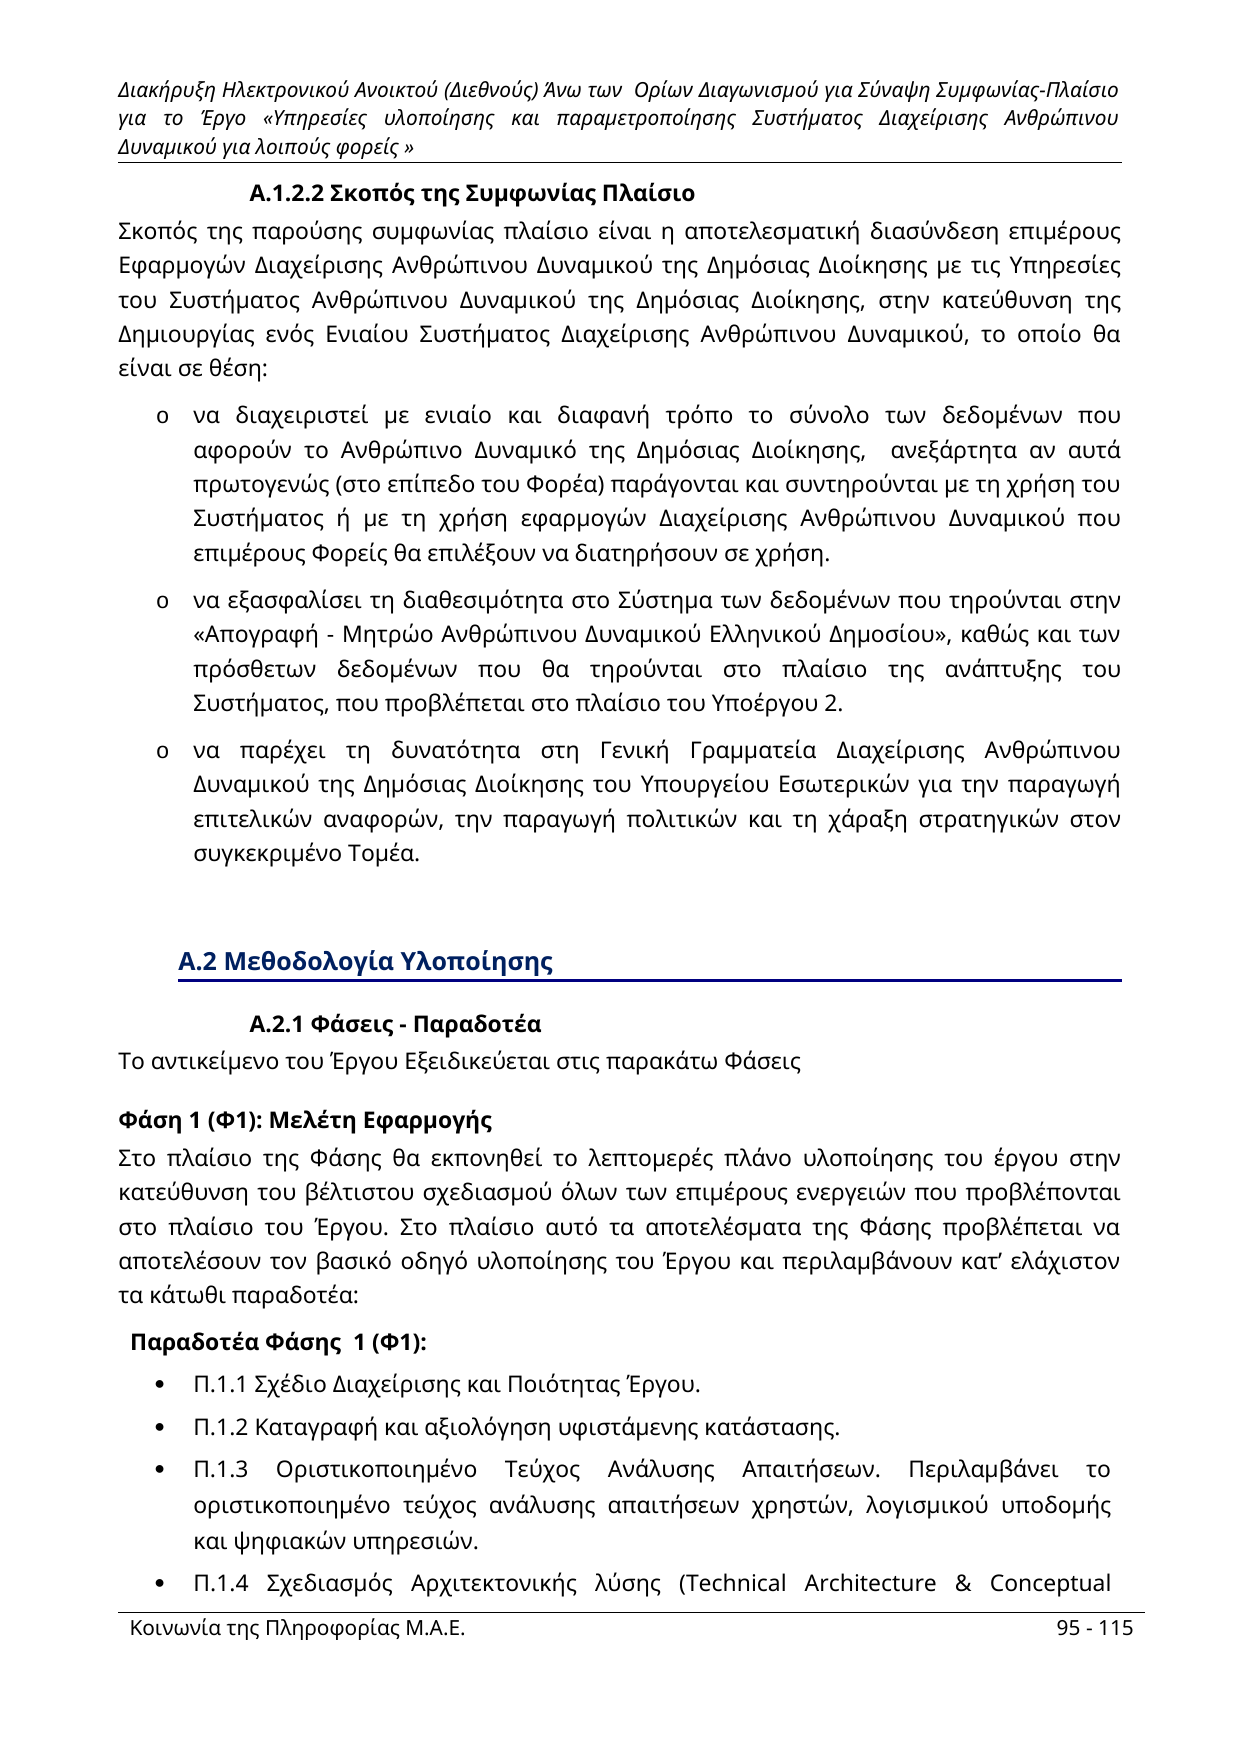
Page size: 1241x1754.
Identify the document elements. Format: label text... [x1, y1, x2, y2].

text Στο πλαίσιο της Φάσης θα εκπονηθεί το λεπτομερές πλάνο υλοποίησης του έργου στην κατεύθυνση του βέλτιστου σχεδιασμού όλων των επιμέρους ενεργειών που προβλέπονται στο πλαίσιο του Έργου. Στο πλαίσιο αυτό τα αποτελέσματα της Φάσης προβλέπεται να αποτελέσουν τον βασικό οδηγό υλοποίησης του Έργου και περιλαμβάνουν κατ’ ελάχιστον τα κάτωθι παραδοτέα: [118, 1142, 1122, 1311]
list να διαχειριστεί με ενιαίο και διαφανή τρόπο το σύνολο των δεδομένων που αφορούν το Ανθρώπινο Δυναμικό της Δημόσιας Διοίκησης, ανεξάρτητα αν αυτά πρωτογενώς (στο επίπεδο του Φορέα) παράγονται και συντηρούνται με τη χρήση του Συστήματος ή με τη χρήση εφαρμογών Διαχείρισης Ανθρώπινου Δυναμικού που επιμέρους Φορείς θα επιλέξουν να διατηρήσουν σε χρήση. [156, 399, 1122, 568]
list να παρέχει τη δυνατότητα στη Γενική Γραμματεία Διαχείρισης Ανθρώπινου Δυναμικού της Δημόσιας Διοίκησης του Υπουργείου Εσωτερικών για την παραγωγή επιτελικών αναφορών, την παραγωγή πολιτικών και τη χάραξη στρατηγικών στον συγκεκριμένο Τομέα. [156, 734, 1122, 868]
subtitle Α.1.2.2 Σκοπός της Συμφωνίας Πλαίσιο [249, 177, 1122, 208]
text Σκοπός της παρούσης συμφωνίας πλαίσιο είναι η αποτελεσματική διασύνδεση επιμέρους Εφαρμογών Διαχείρισης Ανθρώπινου Δυναμικού της Δημόσιας Διοίκησης με τις Υπηρεσίες του Συστήματος Ανθρώπινου Δυναμικού της Δημόσιας Διοίκησης, στην κατεύθυνση της Δημιουργίας ενός Ενιαίου Συστήματος Διαχείρισης Ανθρώπινου Δυναμικού, το οποίο θα είναι σε θέση: [118, 215, 1122, 383]
subtitle Α.2 Μεθοδολογία Υλοποίησης [178, 943, 1122, 979]
list Π.1.1 Σχέδιο Διαχείρισης και Ποιότητας Έργου. [156, 1368, 1112, 1400]
subtitle Α.2.1 Φάσεις - Παραδοτέα [249, 1007, 1122, 1039]
text Το αντικείμενο του Έργου Εξειδικεύεται στις παρακάτω Φάσεις [118, 1045, 1122, 1076]
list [156, 1567, 1112, 1598]
list Π.1.3 Οριστικοποιημένο Τεύχος Ανάλυσης Απαιτήσεων. Περιλαμβάνει το οριστικοποιημένο τεύχος ανάλυσης απαιτήσεων χρηστών, λογισμικού υποδομής και ψηφιακών υπηρεσιών. [156, 1453, 1112, 1556]
text Παραδοτέα Φάσης 1 (Φ1): [118, 1326, 1112, 1357]
subtitle Φάση 1 (Φ1): Μελέτη Εφαρμογής [118, 1104, 1122, 1136]
list Π.1.2 Καταγραφή και αξιολόγηση υφιστάμενης κατάστασης. [156, 1411, 1112, 1442]
list να εξασφαλίσει τη διαθεσιμότητα στο Σύστημα των δεδομένων που τηρούνται στην «Απογραφή - Μητρώο Ανθρώπινου Δυναμικού Ελληνικού Δημοσίου», καθώς και των πρόσθετων δεδομένων που θα τηρούνται στο πλαίσιο της ανάπτυξης του Συστήματος, που προβλέπεται στο πλαίσιο του Υποέργου 2. [156, 584, 1122, 718]
